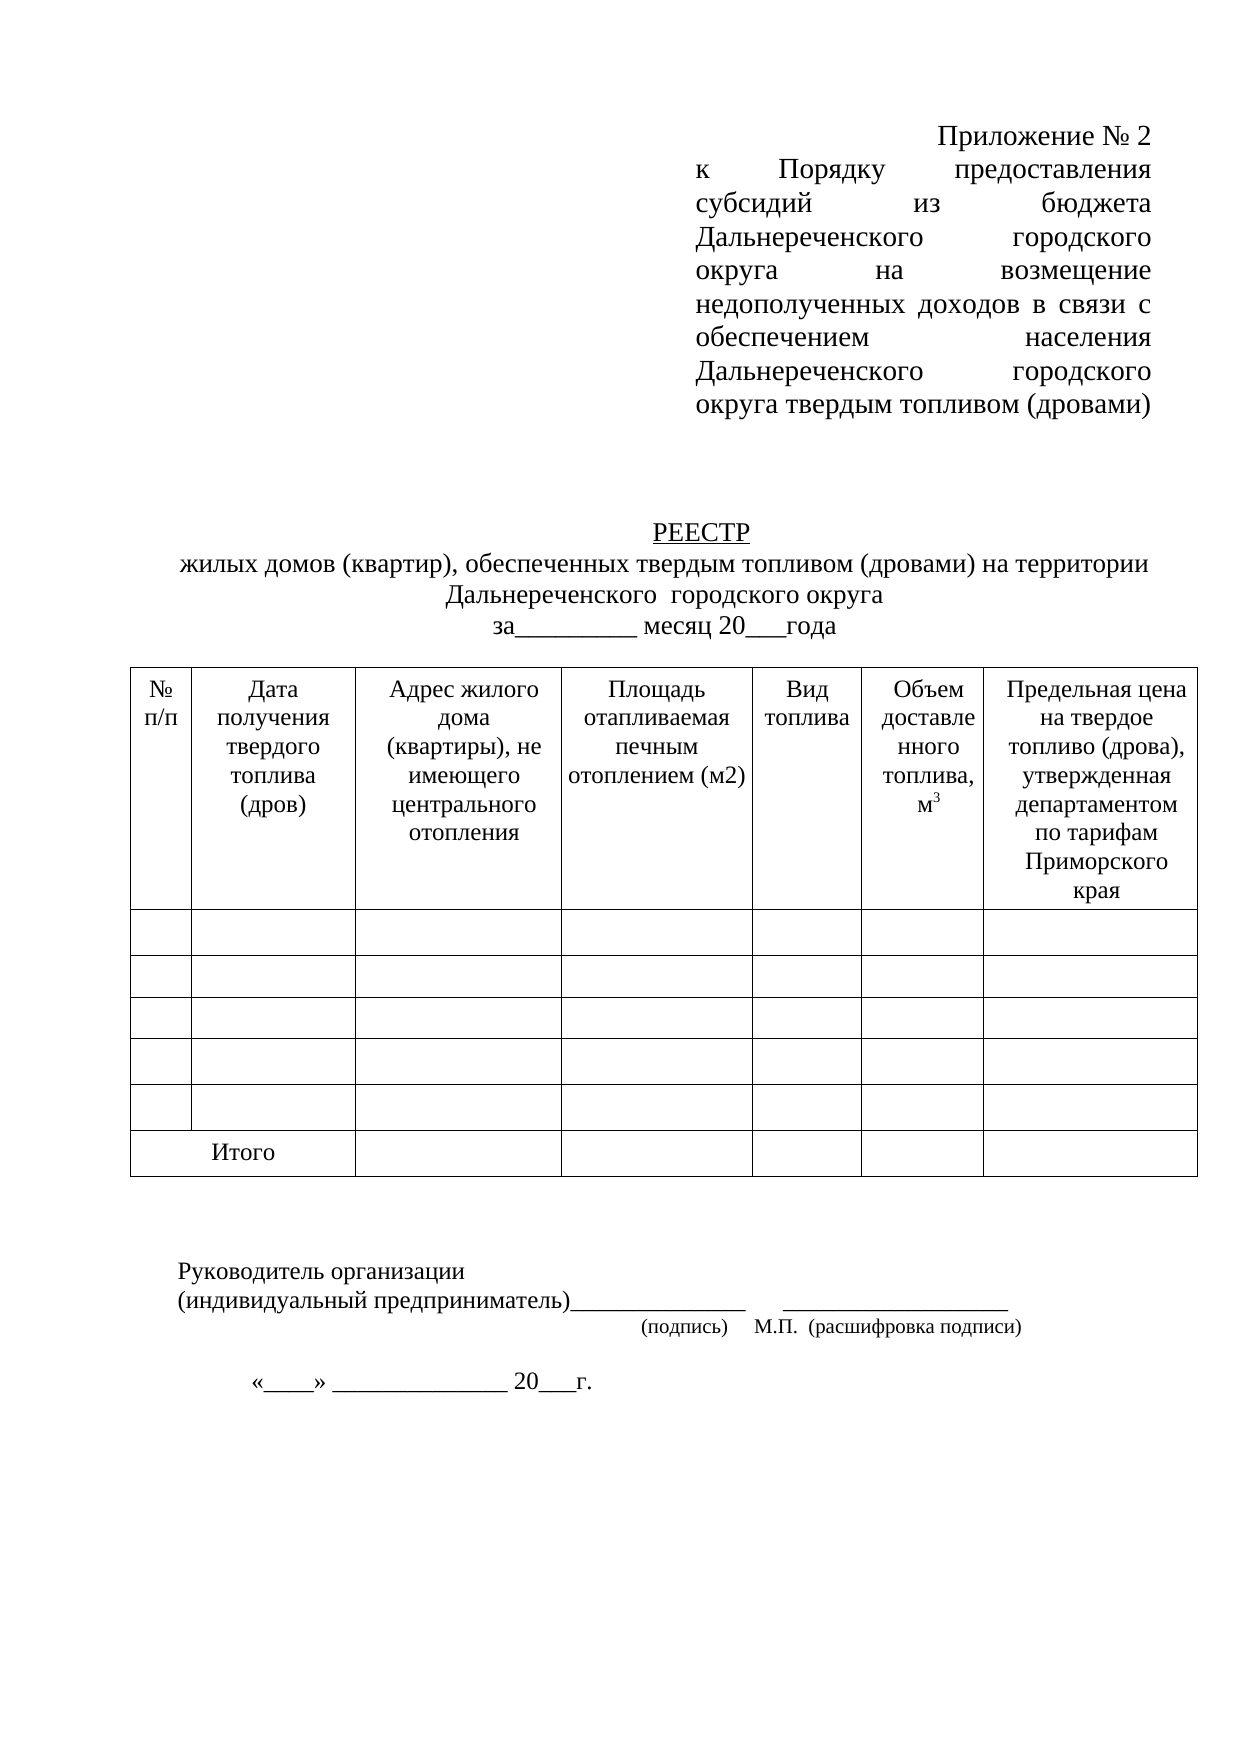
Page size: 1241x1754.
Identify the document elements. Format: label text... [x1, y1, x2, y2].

table_cell [562, 1131, 752, 1176]
text Приложение № 2 [700, 118, 1152, 152]
table_cell [562, 910, 752, 955]
table_cell [356, 998, 561, 1038]
table_cell [984, 910, 1197, 955]
table_cell [753, 1039, 861, 1084]
table_cell [753, 998, 861, 1038]
table_cell [131, 998, 191, 1038]
table_header № п/п [131, 668, 191, 909]
table_cell [862, 998, 983, 1038]
table_cell [862, 956, 983, 997]
table_cell [192, 1039, 355, 1084]
text «____» ______________ 20___г. [177, 1366, 1152, 1395]
table_cell [862, 1085, 983, 1130]
table_cell [356, 1085, 561, 1130]
table_cell [753, 956, 861, 997]
table_cell [753, 910, 861, 955]
table_header Объем доставленного топлива, м3 [862, 668, 983, 909]
table_cell [984, 956, 1197, 997]
table_header Площадь отапливаемая печным отоплением (м2) [562, 668, 752, 909]
table_header Предельная цена на твердое топливо (дрова), утвержденная департаментом по тарифам Приморского края [984, 668, 1197, 909]
table_cell [753, 1131, 861, 1176]
text РЕЕСТР [177, 516, 1152, 547]
text к Порядку предоставления субсидий из бюджета Дальнереченского городского округа на возмещение недополученных доходов в связи с обеспечением населения Дальнереченского городского округа твердым топливом (дровами) [695, 152, 1152, 420]
table_cell [192, 910, 355, 955]
table_cell [862, 1131, 983, 1176]
table_cell [131, 1039, 191, 1084]
table_cell [131, 956, 191, 997]
table_header Дата получения твердого топлива (дров) [192, 668, 355, 909]
table_cell [192, 956, 355, 997]
table_cell [753, 1085, 861, 1130]
table_cell [131, 1085, 191, 1130]
text жилых домов (квартир), обеспеченных твердым топливом (дровами) на территории Дальнереченского городского округа [177, 547, 1152, 609]
table_cell [562, 1039, 752, 1084]
table_cell [356, 1131, 561, 1176]
table_cell [984, 1039, 1197, 1084]
table_cell Итого [131, 1131, 355, 1176]
table_cell [984, 1085, 1197, 1130]
table_cell [984, 998, 1197, 1038]
table_cell [356, 1039, 561, 1084]
text Руководитель организации [177, 1256, 1152, 1285]
table_cell [192, 1085, 355, 1130]
text за_________ месяц 20___года [177, 609, 1152, 641]
table_cell [562, 956, 752, 997]
table_cell [356, 910, 561, 955]
text (подпись) М.П. (расшифровка подписи) [177, 1314, 1152, 1338]
table_cell [131, 910, 191, 955]
table_cell [356, 956, 561, 997]
table_cell [862, 910, 983, 955]
table_cell [862, 1039, 983, 1084]
table_cell [562, 998, 752, 1038]
table_cell [562, 1085, 752, 1130]
table_cell [984, 1131, 1197, 1176]
text (индивидуальный предприниматель)______________ __________________ [177, 1285, 1152, 1314]
table_cell [192, 998, 355, 1038]
table_header Вид топлива [753, 668, 861, 909]
table_header Адрес жилого дома (квартиры), не имеющего центрального отопления [356, 668, 561, 909]
